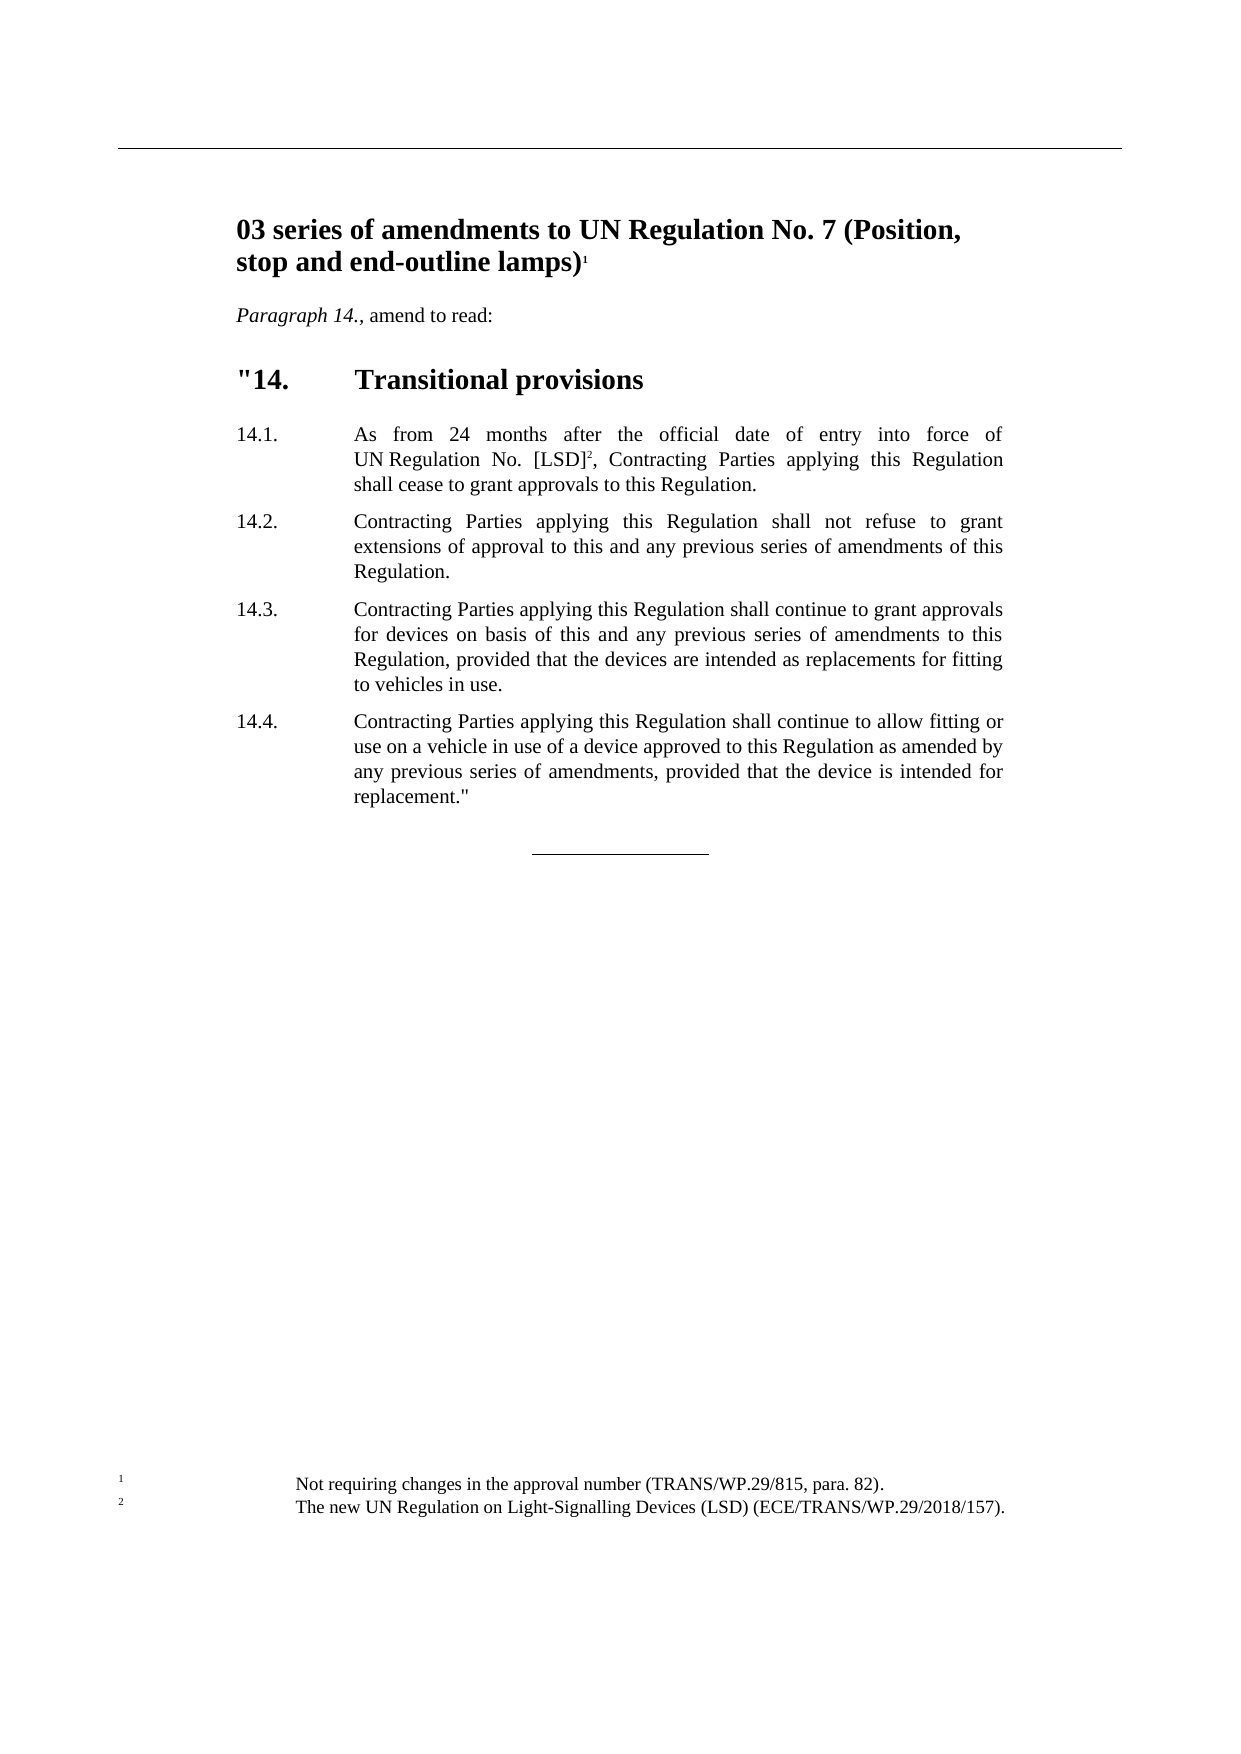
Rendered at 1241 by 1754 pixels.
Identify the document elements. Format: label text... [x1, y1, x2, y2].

text 14.1. As from 24 months after the official date of entry into force of UN Regulation No. [LSD], Contracting Parties applying this Regulation shall cease to grant approvals to this Regulation. [236, 421, 1004, 496]
text 14.2. Contracting Parties applying this Regulation shall not refuse to grant extensions of approval to this and any previous series of amendments of this Regulation. [236, 508, 1004, 583]
text 14.3. Contracting Parties applying this Regulation shall continue to grant approvals for devices on basis of this and any previous series of amendments to this Regulation, provided that the devices are intended as replacements for fitting to vehicles in use. [236, 596, 1004, 696]
text 03 series of amendments to UN Regulation No. 7 (Position, stop and end-outline lamps) [118, 215, 1004, 277]
text 14.4. Contracting Parties applying this Regulation shall continue to allow fitting or use on a vehicle in use of a device approved to this Regulation as amended by any previous series of amendments, provided that the device is intended for replacement." [236, 708, 1004, 808]
text "14. Transitional provisions [118, 365, 1004, 396]
text Paragraph 14., amend to read: [236, 302, 1004, 327]
